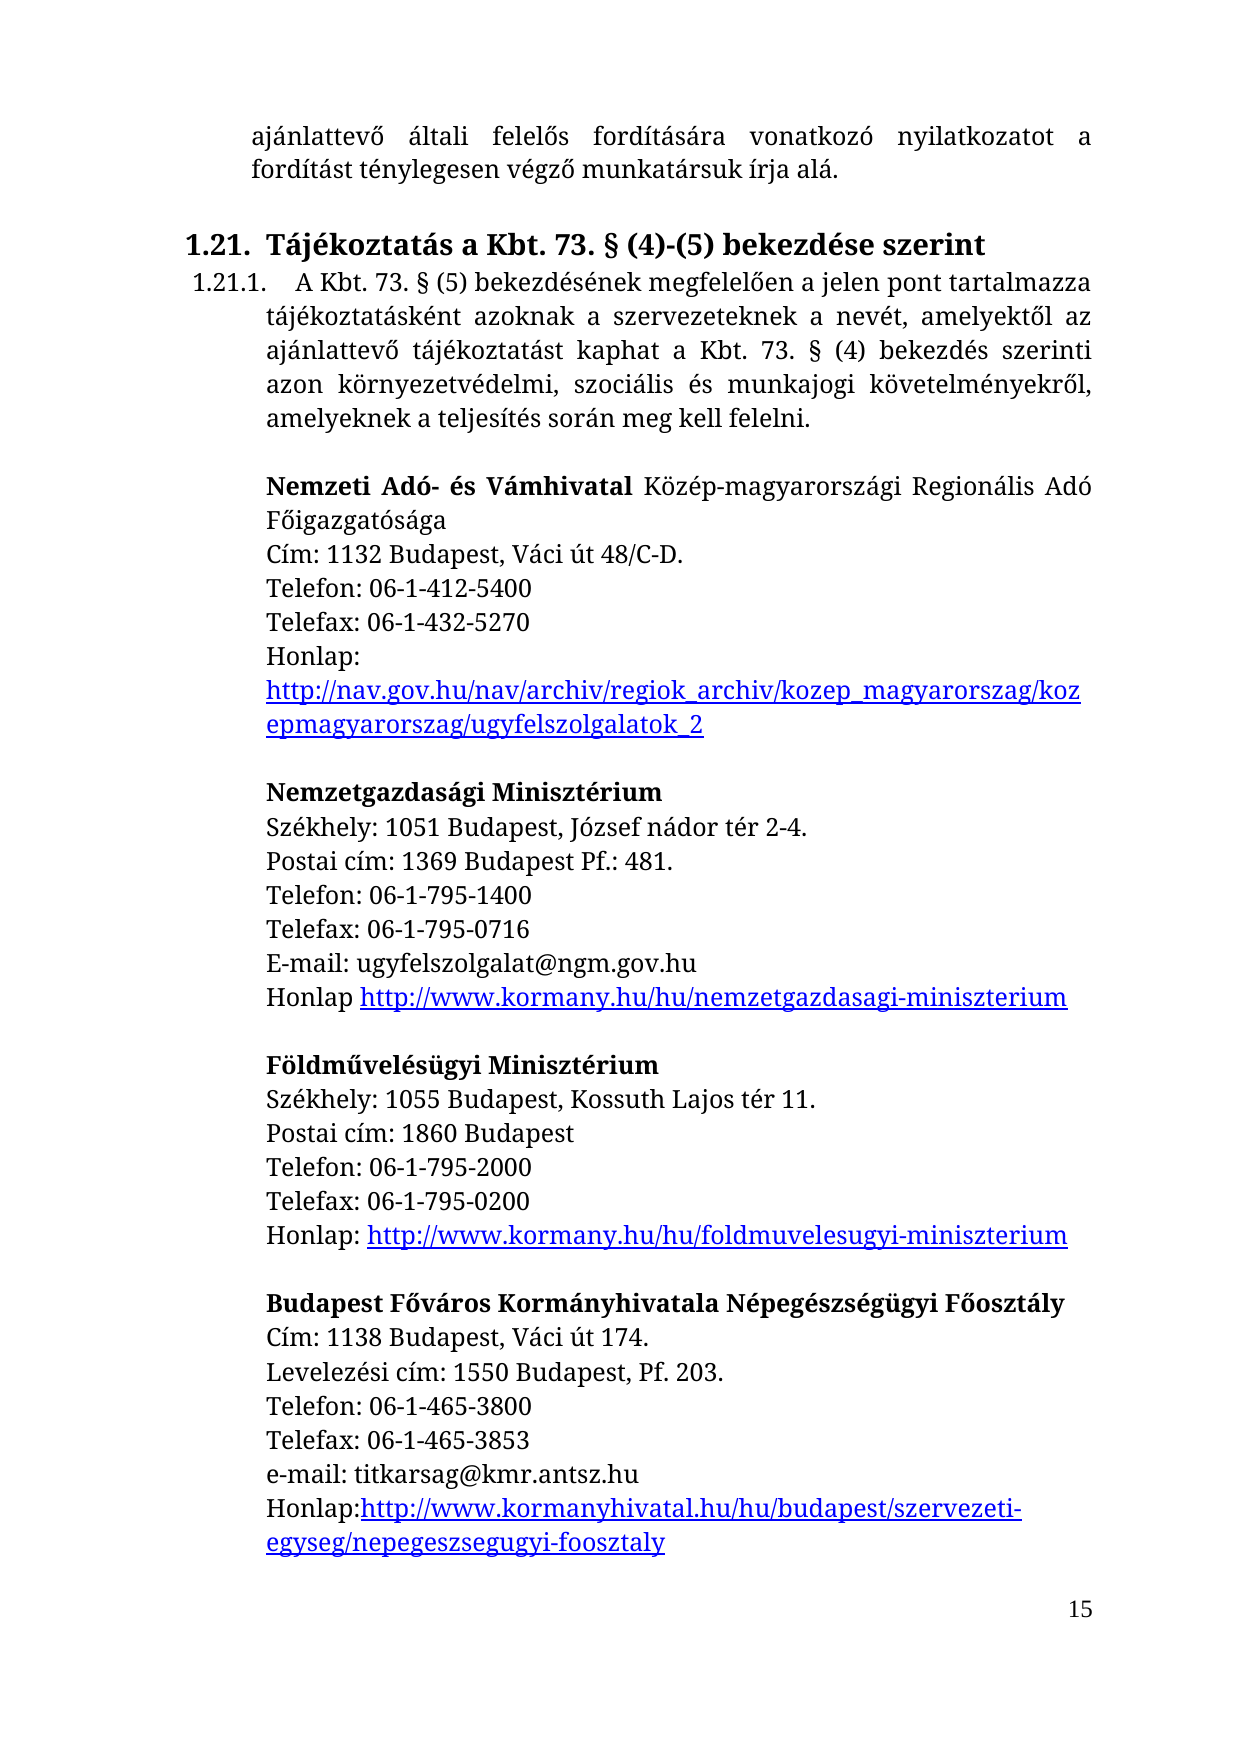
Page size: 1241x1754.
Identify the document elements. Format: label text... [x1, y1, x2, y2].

text Postai cím: 1369 Budapest Pf.: 481. [266, 843, 1093, 877]
subtitle Tájékoztatás a Kbt. 73. § (4)-(5) bekezdése szerint [185, 224, 1093, 264]
text Telefon: 06-1-412-5400 [266, 571, 1093, 605]
text Cím: 1138 Budapest, Váci út 174. [266, 1320, 1093, 1354]
text Telefax: 06-1-465-3853 [266, 1422, 1093, 1456]
text Levelezési cím: 1550 Budapest, Pf. 203. [266, 1354, 1093, 1388]
text Nemzeti Adó- és Vámhivatal Közép-magyarországi Regionális Adó Főigazgatósága [266, 468, 1093, 537]
text Postai cím: 1860 Budapest [266, 1116, 1093, 1150]
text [251, 118, 1093, 186]
text Telefon: 06-1-795-1400 [266, 877, 1093, 911]
text Telefax: 06-1-795-0716 [266, 911, 1093, 945]
text Cím: 1132 Budapest, Váci út 48/C-D. [266, 537, 1093, 571]
text e-mail: titkarsag@kmr.antsz.hu [266, 1456, 1093, 1490]
text Telefax: 06-1-795-0200 [266, 1184, 1093, 1218]
text Földművelésügyi Minisztérium [266, 1048, 1093, 1082]
text Honlap http://www.kormany.hu/hu/nemzetgazdasagi-miniszterium [266, 979, 1093, 1013]
text Budapest Főváros Kormányhivatala Népegészségügyi Főosztály [266, 1286, 1093, 1320]
text Honlap: http://nav.gov.hu/nav/archiv/regiok_archiv/kozep_magyarorszag/kozepmagyarorszag/ugyfelszolgalatok_2 [266, 639, 1093, 741]
list A Kbt. 73. § (5) bekezdésének megfelelően a jelen pont tartalmazza tájékoztatásként azoknak a szervezeteknek a nevét, amelyektől az ajánlattevő tájékoztatást kaphat a Kbt. 73. § (4) bekezdés szerinti azon környezetvédelmi, szociális és munkajogi követelményekről, amelyeknek a teljesítés során meg kell felelni. [192, 264, 1093, 434]
text Telefon: 06-1-795-2000 [266, 1150, 1093, 1184]
text Nemzetgazdasági Minisztérium [266, 775, 1093, 809]
text E-mail: ugyfelszolgalat@ngm.gov.hu [266, 945, 1093, 979]
text Telefax: 06-1-432-5270 [266, 605, 1093, 639]
text Székhely: 1055 Budapest, Kossuth Lajos tér 11. [266, 1082, 1093, 1116]
text Honlap: http://www.kormany.hu/hu/foldmuvelesugyi-miniszterium [266, 1218, 1093, 1252]
text Székhely: 1051 Budapest, József nádor tér 2-4. [266, 809, 1093, 843]
text Honlap:http://www.kormanyhivatal.hu/hu/budapest/szervezeti-egyseg/nepegeszsegugyi-foosztaly [266, 1490, 1093, 1558]
text Telefon: 06-1-465-3800 [266, 1388, 1093, 1422]
